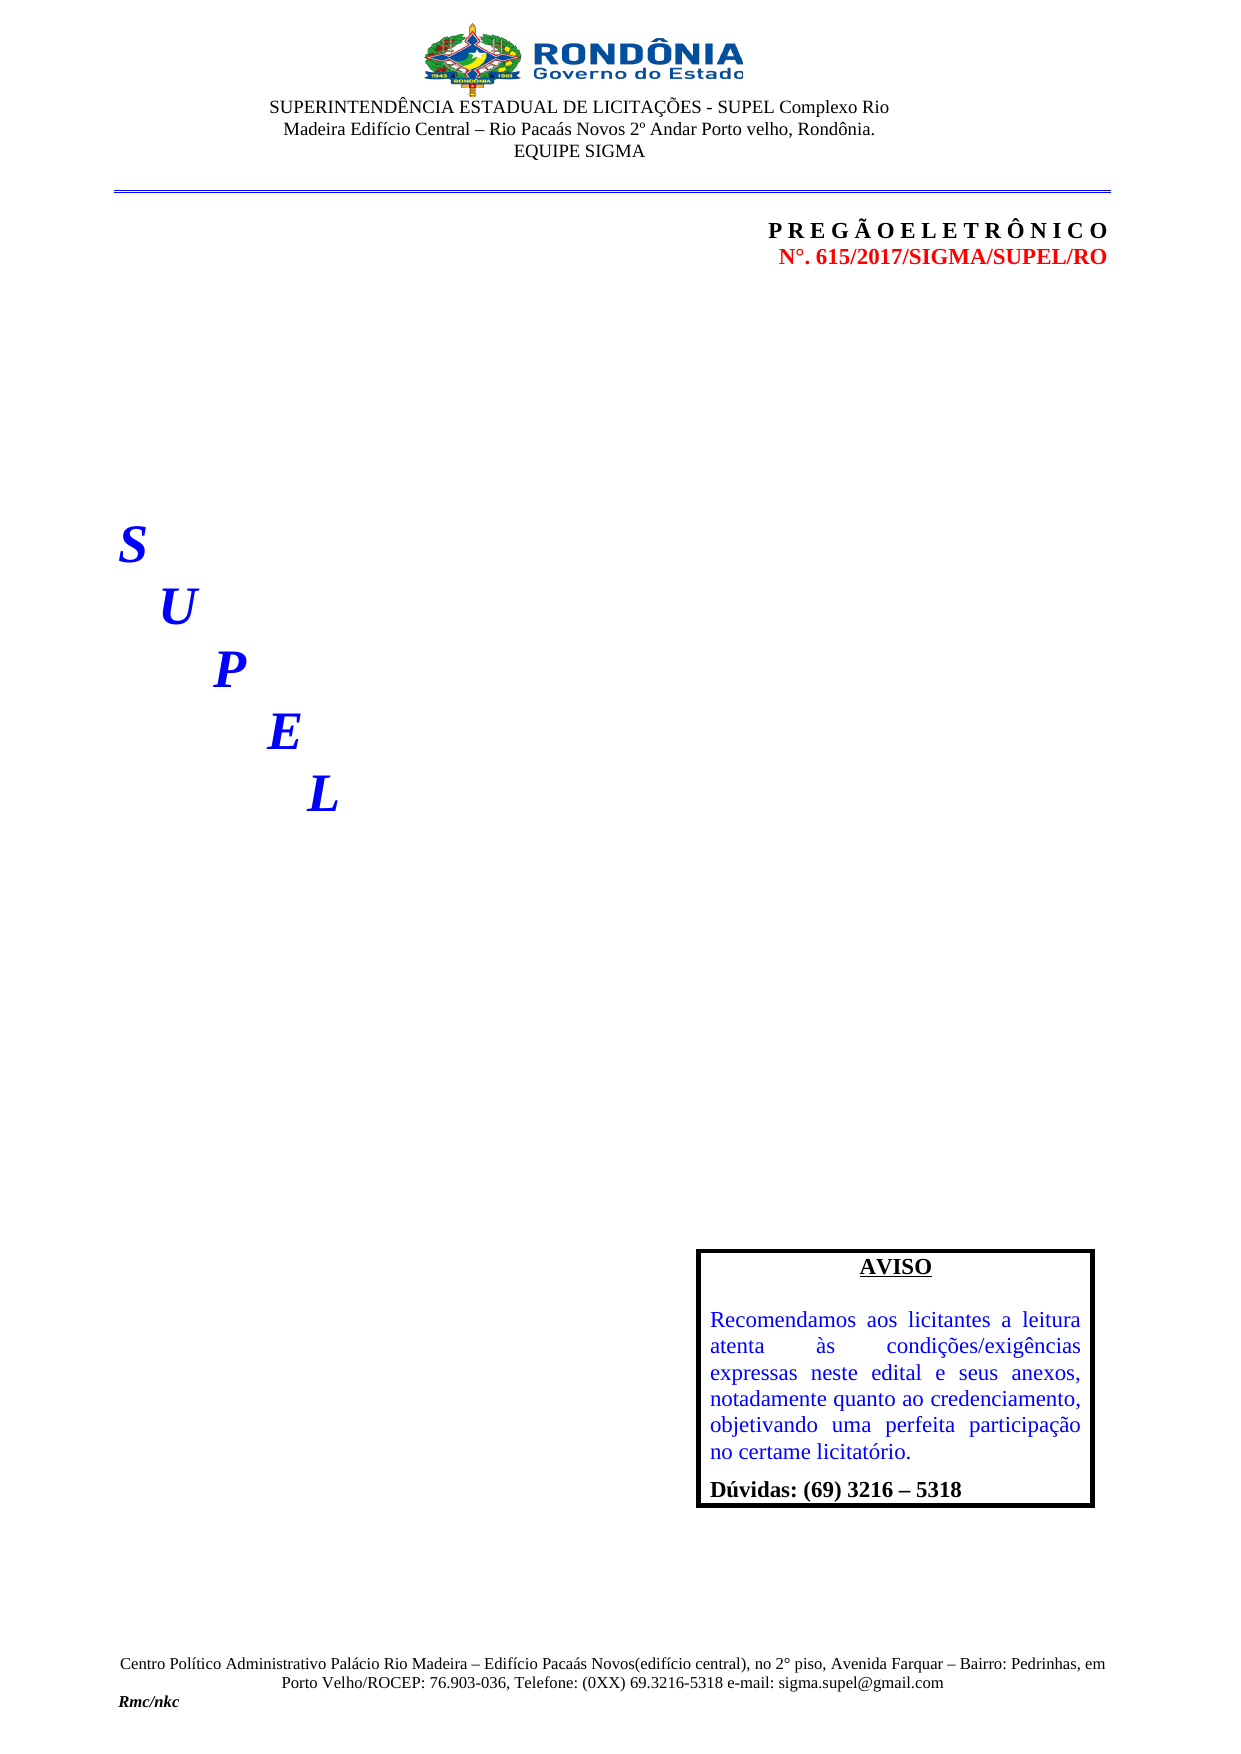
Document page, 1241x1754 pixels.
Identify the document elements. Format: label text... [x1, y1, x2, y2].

subtitle P [118, 637, 1107, 699]
subtitle S [118, 512, 1107, 574]
subtitle N°. 615/2017/SIGMA/SUPEL/RO [118, 243, 1107, 270]
picture [423, 23, 743, 97]
subtitle L [118, 761, 1107, 823]
subtitle E [118, 699, 1107, 761]
subtitle P R E G Ã O E L E T R Ô N I C O [118, 217, 1107, 243]
subtitle U [118, 574, 1107, 637]
table_header AVISO Recomendamos aos licitantes a leitura atenta às condições/exigências expressas neste edital e seus anexos, notadamente quanto ao credenciamento, objetivando uma perfeita participação no certame licitatório. Dúvidas: (69) 3216 – 5318 [701, 1253, 1090, 1503]
